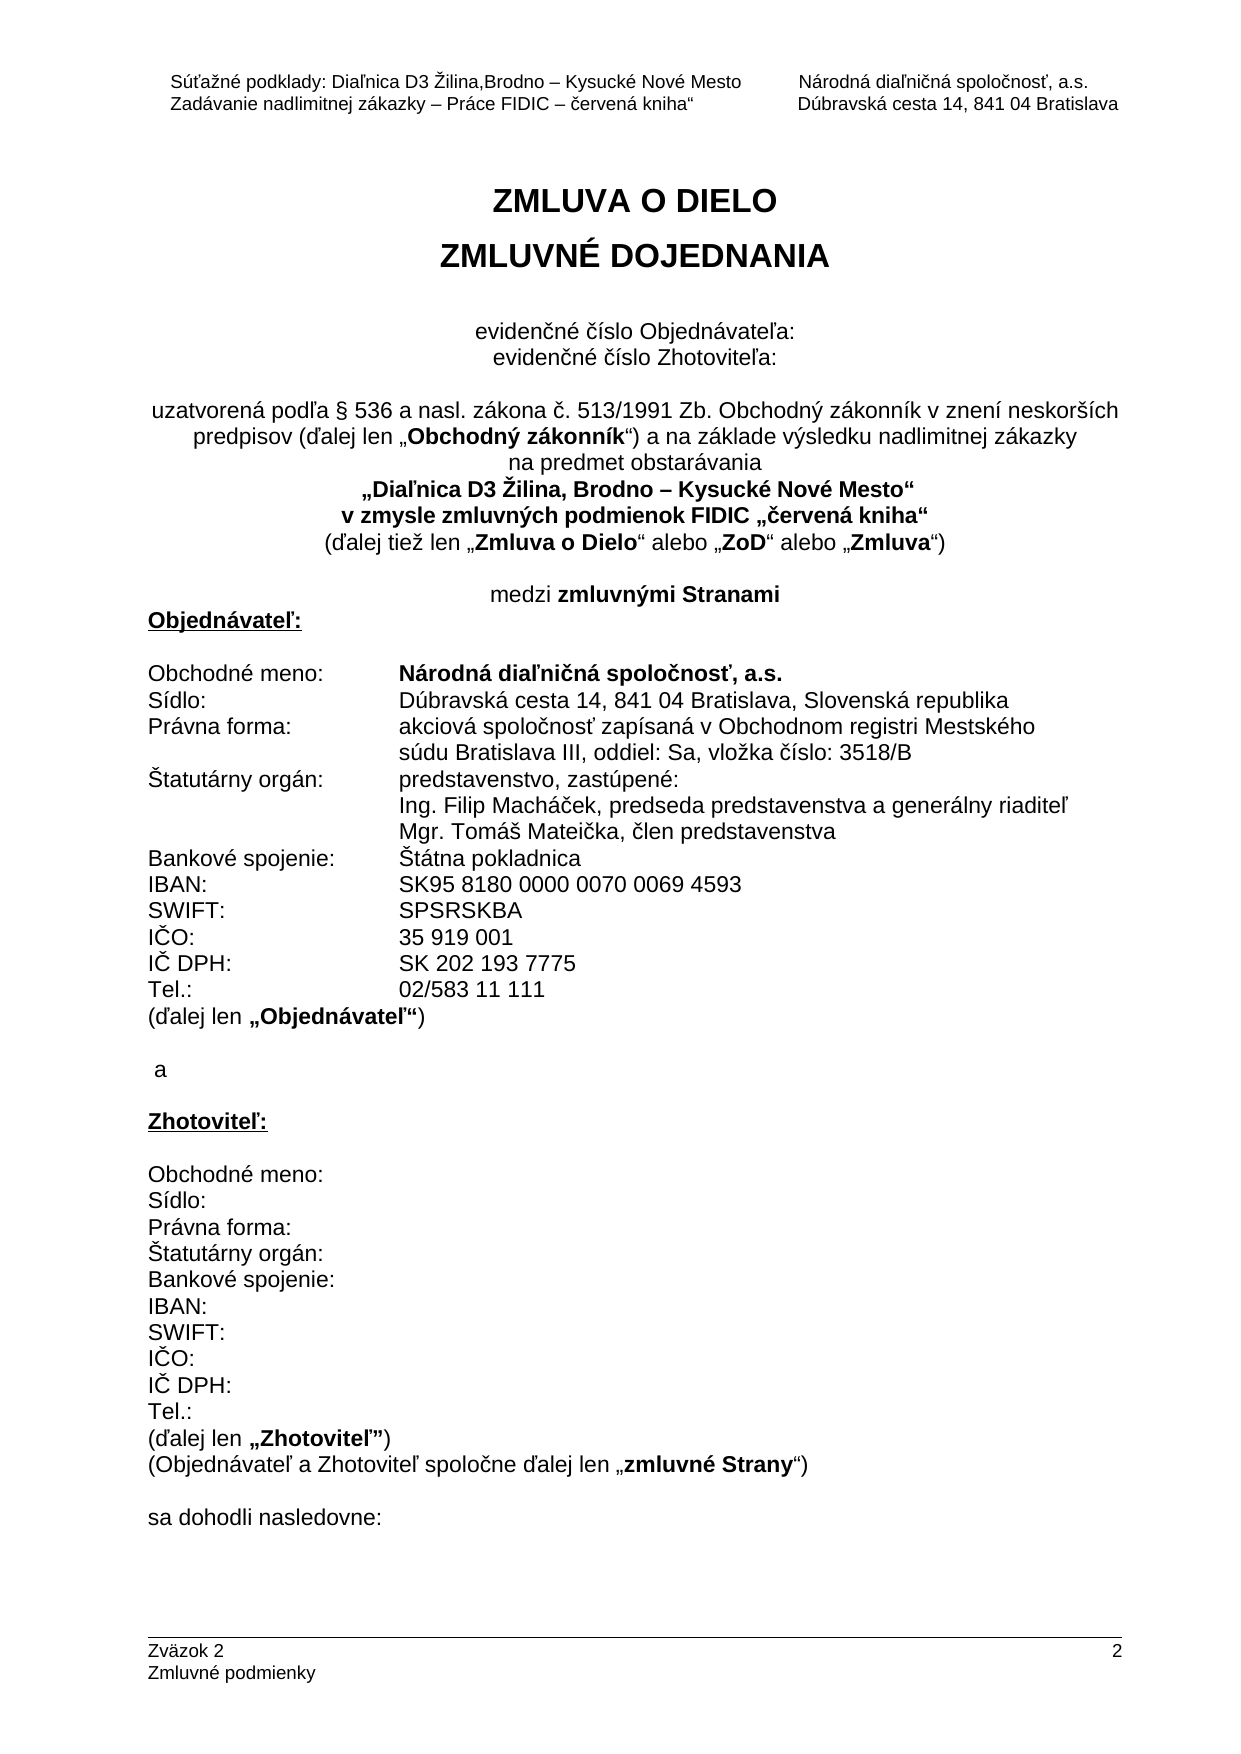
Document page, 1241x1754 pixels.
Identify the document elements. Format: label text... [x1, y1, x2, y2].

text Tel.: 02/583 11 111 [148, 976, 1122, 1003]
subtitle Sídlo: Dúbravská cesta 14, 841 04 Bratislava, Slovenská republika [148, 687, 1122, 713]
text (ďalej len „Objednávateľ“) [148, 1003, 1122, 1029]
subtitle IČO: [148, 1345, 1122, 1372]
text v zmysle zmluvných podmienok FIDIC „červená kniha“ [148, 502, 1122, 528]
subtitle Bankové spojenie: [148, 1266, 1122, 1293]
text sa dohodli nasledovne: [148, 1503, 1122, 1530]
text evidenčné číslo Objednávateľa: [148, 318, 1122, 344]
subtitle Sídlo: [148, 1187, 1122, 1214]
subtitle IBAN: [148, 1293, 1122, 1319]
text Bankové spojenie: Štátna pokladnica [148, 845, 1122, 871]
text a [148, 1056, 1122, 1082]
text medzi zmluvnými Stranami [148, 581, 1122, 607]
text Ing. Filip Macháček, predseda predstavenstva a generálny riaditeľ [148, 792, 1122, 818]
text (Objednávateľ a Zhotoviteľ spoločne ďalej len „zmluvné Strany“) [148, 1451, 1122, 1477]
text ZMLUVNÉ DOJEDNANIA [148, 236, 1122, 274]
text uzatvorená podľa § 536 a nasl. zákona č. 513/1991 Zb. Obchodný zákonník v znení neskorších predpisov (ďalej len „Obchodný zákonník“) a na základe výsledku nadlimitnej zákazky [148, 397, 1122, 449]
text IČ DPH: SK 202 193 7775 [148, 950, 1122, 976]
subtitle Obchodné meno: [148, 1161, 1122, 1187]
text na predmet obstarávania [148, 449, 1122, 476]
text Mgr. Tomáš Mateička, člen predstavenstva [148, 818, 1122, 845]
text Štatutárny orgán: predstavenstvo, zastúpené: [148, 766, 1122, 792]
text SWIFT: SPSRSKBA [148, 897, 1122, 924]
text „Diaľnica D3 Žilina, Brodno – Kysucké Nové Mesto“ [148, 476, 1122, 502]
text (ďalej tiež len „Zmluva o Dielo“ alebo „ZoD“ alebo „Zmluva“) [148, 528, 1122, 555]
text Obchodné meno: Národná diaľničná spoločnosť, a.s. [148, 660, 1122, 687]
subtitle Štatutárny orgán: [148, 1240, 1122, 1266]
text Právna forma: akciová spoločnosť zapísaná v Obchodnom registri Mestského súdu Bratislava III, oddiel: Sa, vložka číslo: 3518/B [148, 713, 1122, 766]
text zmluva o Dielo [148, 181, 1122, 219]
text Objednávateľ: [148, 607, 1122, 634]
subtitle Právna forma: [148, 1214, 1122, 1240]
text IČO: 35 919 001 [148, 924, 1122, 950]
subtitle SWIFT: [148, 1319, 1122, 1345]
text (ďalej len „Zhotoviteľ”) [148, 1424, 1122, 1451]
text evidenčné číslo Zhotoviteľa: [148, 344, 1122, 370]
subtitle Tel.: [148, 1398, 1122, 1424]
subtitle IČ DPH: [148, 1372, 1122, 1398]
text IBAN: SK95 8180 0000 0070 0069 4593 [148, 871, 1122, 897]
text Zhotoviteľ: [148, 1108, 1122, 1134]
